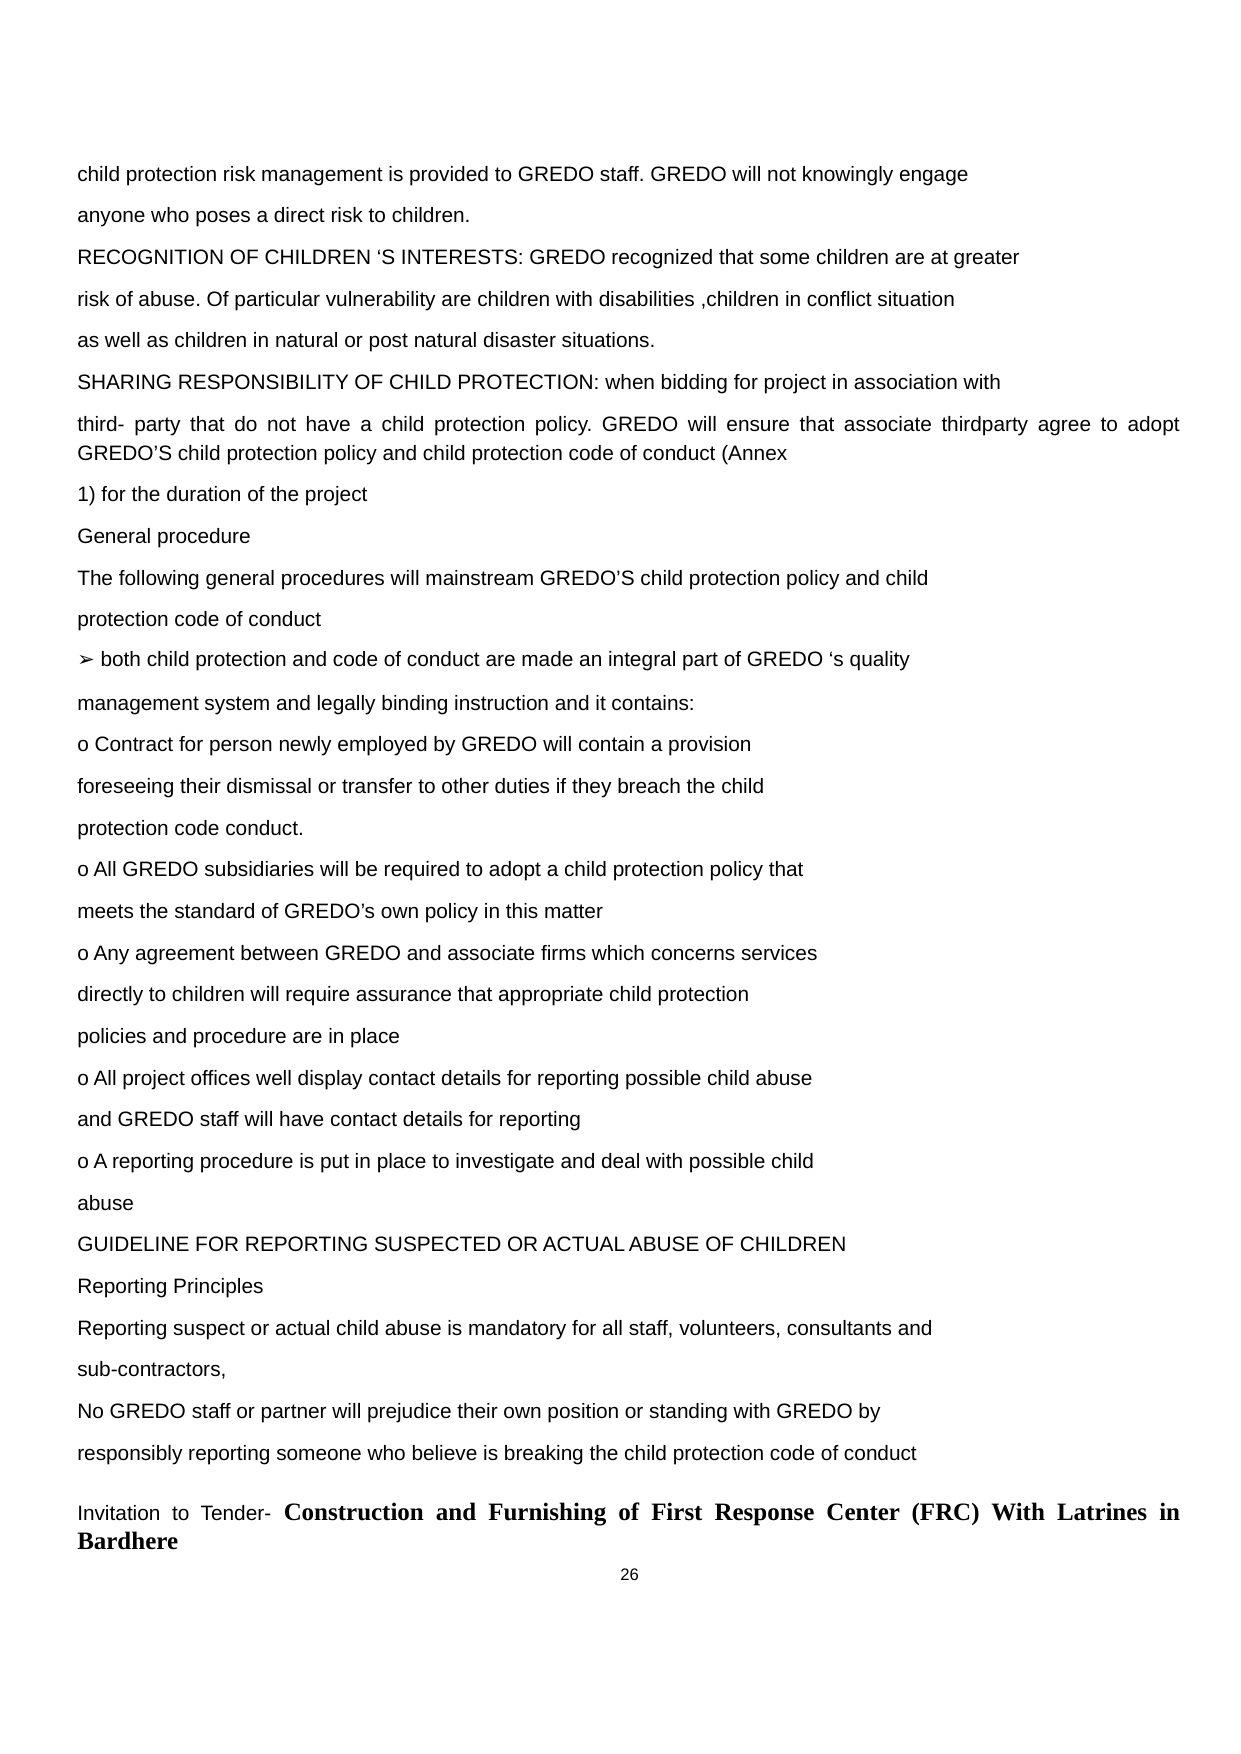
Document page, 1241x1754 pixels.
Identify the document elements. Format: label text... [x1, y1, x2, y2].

text 1) for the duration of the project [77, 477, 1182, 506]
text policies and procedure are in place [77, 1019, 1182, 1048]
text GUIDELINE FOR REPORTING SUSPECTED OR ACTUAL ABUSE OF CHILDREN [77, 1227, 1182, 1256]
text o A reporting procedure is put in place to investigate and deal with possible child [77, 1144, 1182, 1173]
text as well as children in natural or post natural disaster situations. [77, 323, 1182, 352]
text Reporting suspect or actual child abuse is mandatory for all staff, volunteers, consultants and [77, 1310, 1182, 1339]
text anyone who poses a direct risk to children. [77, 198, 1182, 227]
text responsibly reporting someone who believe is breaking the child protection code of conduct [77, 1435, 1182, 1464]
text o Contract for person newly employed by GREDO will contain a provision [77, 727, 1182, 756]
text management system and legally binding instruction and it contains: [77, 685, 1182, 714]
text o Any agreement between GREDO and associate firms which concerns services [77, 935, 1182, 964]
text The following general procedures will mainstream GREDO’S child protection policy and child [77, 560, 1182, 589]
text ➢ both child protection and code of conduct are made an integral part of GREDO ‘s quality [77, 644, 1182, 673]
text RECOGNITION OF CHILDREN ‘S INTERESTS: GREDO recognized that some children are at greater [77, 239, 1182, 269]
text risk of abuse. Of particular vulnerability are children with disabilities ,children in conflict situation [77, 281, 1182, 310]
text meets the standard of GREDO’s own policy in this matter [77, 894, 1182, 923]
text No GREDO staff or partner will prejudice their own position or standing with GREDO by [77, 1394, 1182, 1423]
text child protection risk management is provided to GREDO staff. GREDO will not knowingly engage [77, 156, 1182, 185]
text protection code of conduct [77, 602, 1182, 631]
text SHARING RESPONSIBILITY OF CHILD PROTECTION: when bidding for project in association with [77, 364, 1182, 394]
text and GREDO staff will have contact details for reporting [77, 1102, 1182, 1131]
text foreseeing their dismissal or transfer to other duties if they breach the child [77, 769, 1182, 798]
text sub-contractors, [77, 1352, 1182, 1381]
text Reporting Principles [77, 1269, 1182, 1298]
text abuse [77, 1185, 1182, 1214]
text o All GREDO subsidiaries will be required to adopt a child protection policy that [77, 852, 1182, 881]
text o All project offices well display contact details for reporting possible child abuse [77, 1060, 1182, 1089]
text General procedure [77, 519, 1182, 548]
text directly to children will require assurance that appropriate child protection [77, 977, 1182, 1006]
text third- party that do not have a child protection policy. GREDO will ensure that associate thirdparty agree to adopt GREDO’S child protection policy and child protection code of conduct (Annex [77, 406, 1182, 464]
text protection code conduct. [77, 810, 1182, 839]
